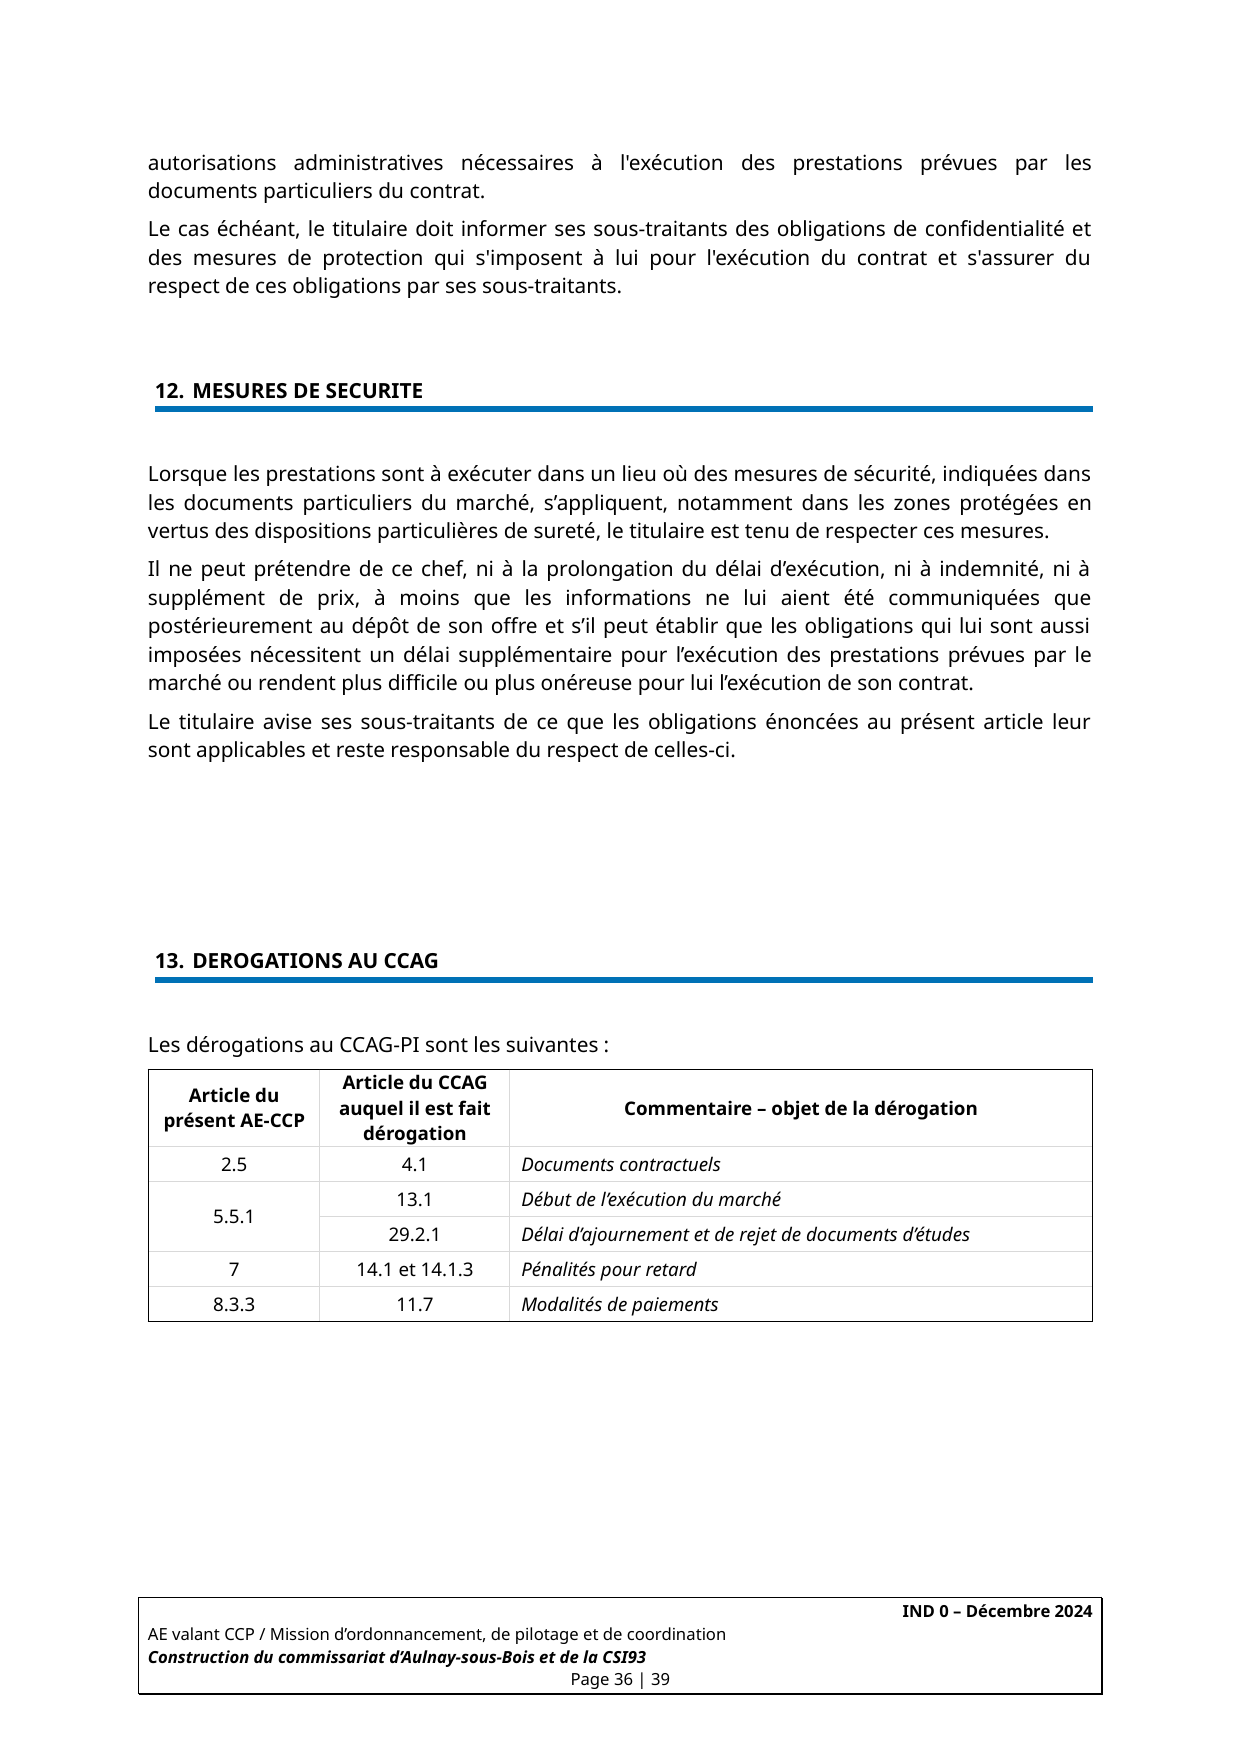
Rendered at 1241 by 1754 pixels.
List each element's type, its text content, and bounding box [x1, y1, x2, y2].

table_header Article du présent AE-CCP [149, 1070, 319, 1146]
table_cell 14.1 et 14.1.3 [320, 1252, 509, 1286]
table_header Commentaire – objet de la dérogation [510, 1070, 1092, 1146]
text Lorsque les prestations sont à exécuter dans un lieu où des mesures de sécurité, indiquées dans les documents particuliers du marché, s’appliquent, notamment dans les zones protégées en vertus des dispositions particulières de sureté, le titulaire est tenu de respecter ces mesures. [148, 459, 1093, 544]
table_cell 29.2.1 [320, 1217, 509, 1251]
subtitle DEROGATIONS AU CCAG [154, 946, 1093, 983]
table_cell Délai d’ajournement et de rejet de documents d’études [510, 1217, 1092, 1251]
text Le titulaire avise ses sous-traitants de ce que les obligations énoncées au présent article leur sont applicables et reste responsable du respect de celles-ci. [148, 707, 1093, 764]
table_cell 4.1 [320, 1147, 509, 1181]
table_cell Documents contractuels [510, 1147, 1092, 1181]
text Il ne peut prétendre de ce chef, ni à la prolongation du délai d’exécution, ni à indemnité, ni à supplément de prix, à moins que les informations ne lui aient été communiquées que postérieurement au dépôt de son offre et s’il peut établir que les obligations qui lui sont aussi imposées nécessitent un délai supplémentaire pour l’exécution des prestations prévues par le marché ou rendent plus difficile ou plus onéreuse pour lui l’exécution de son contrat. [148, 554, 1093, 697]
table_cell 2.5 [149, 1147, 319, 1181]
table_cell 7 [149, 1252, 319, 1286]
table_cell 11.7 [320, 1287, 509, 1321]
table_header Article du CCAG auquel il est fait dérogation [320, 1070, 509, 1146]
text Le cas échéant, le titulaire doit informer ses sous-traitants des obligations de confidentialité et des mesures de protection qui s'imposent à lui pour l'exécution du contrat et s'assurer du respect de ces obligations par ses sous-traitants. [148, 214, 1093, 300]
table_cell 8.3.3 [149, 1287, 319, 1321]
table_cell Pénalités pour retard [510, 1252, 1092, 1286]
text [148, 148, 1093, 204]
table_cell Modalités de paiements [510, 1287, 1092, 1321]
table_cell Début de l’exécution du marché [510, 1182, 1092, 1216]
text Les dérogations au CCAG-PI sont les suivantes : [148, 1030, 1093, 1058]
table_cell 13.1 [320, 1182, 509, 1216]
table_cell 5.5.1 [149, 1182, 319, 1251]
subtitle MESURES DE SECURITE [154, 376, 1093, 412]
